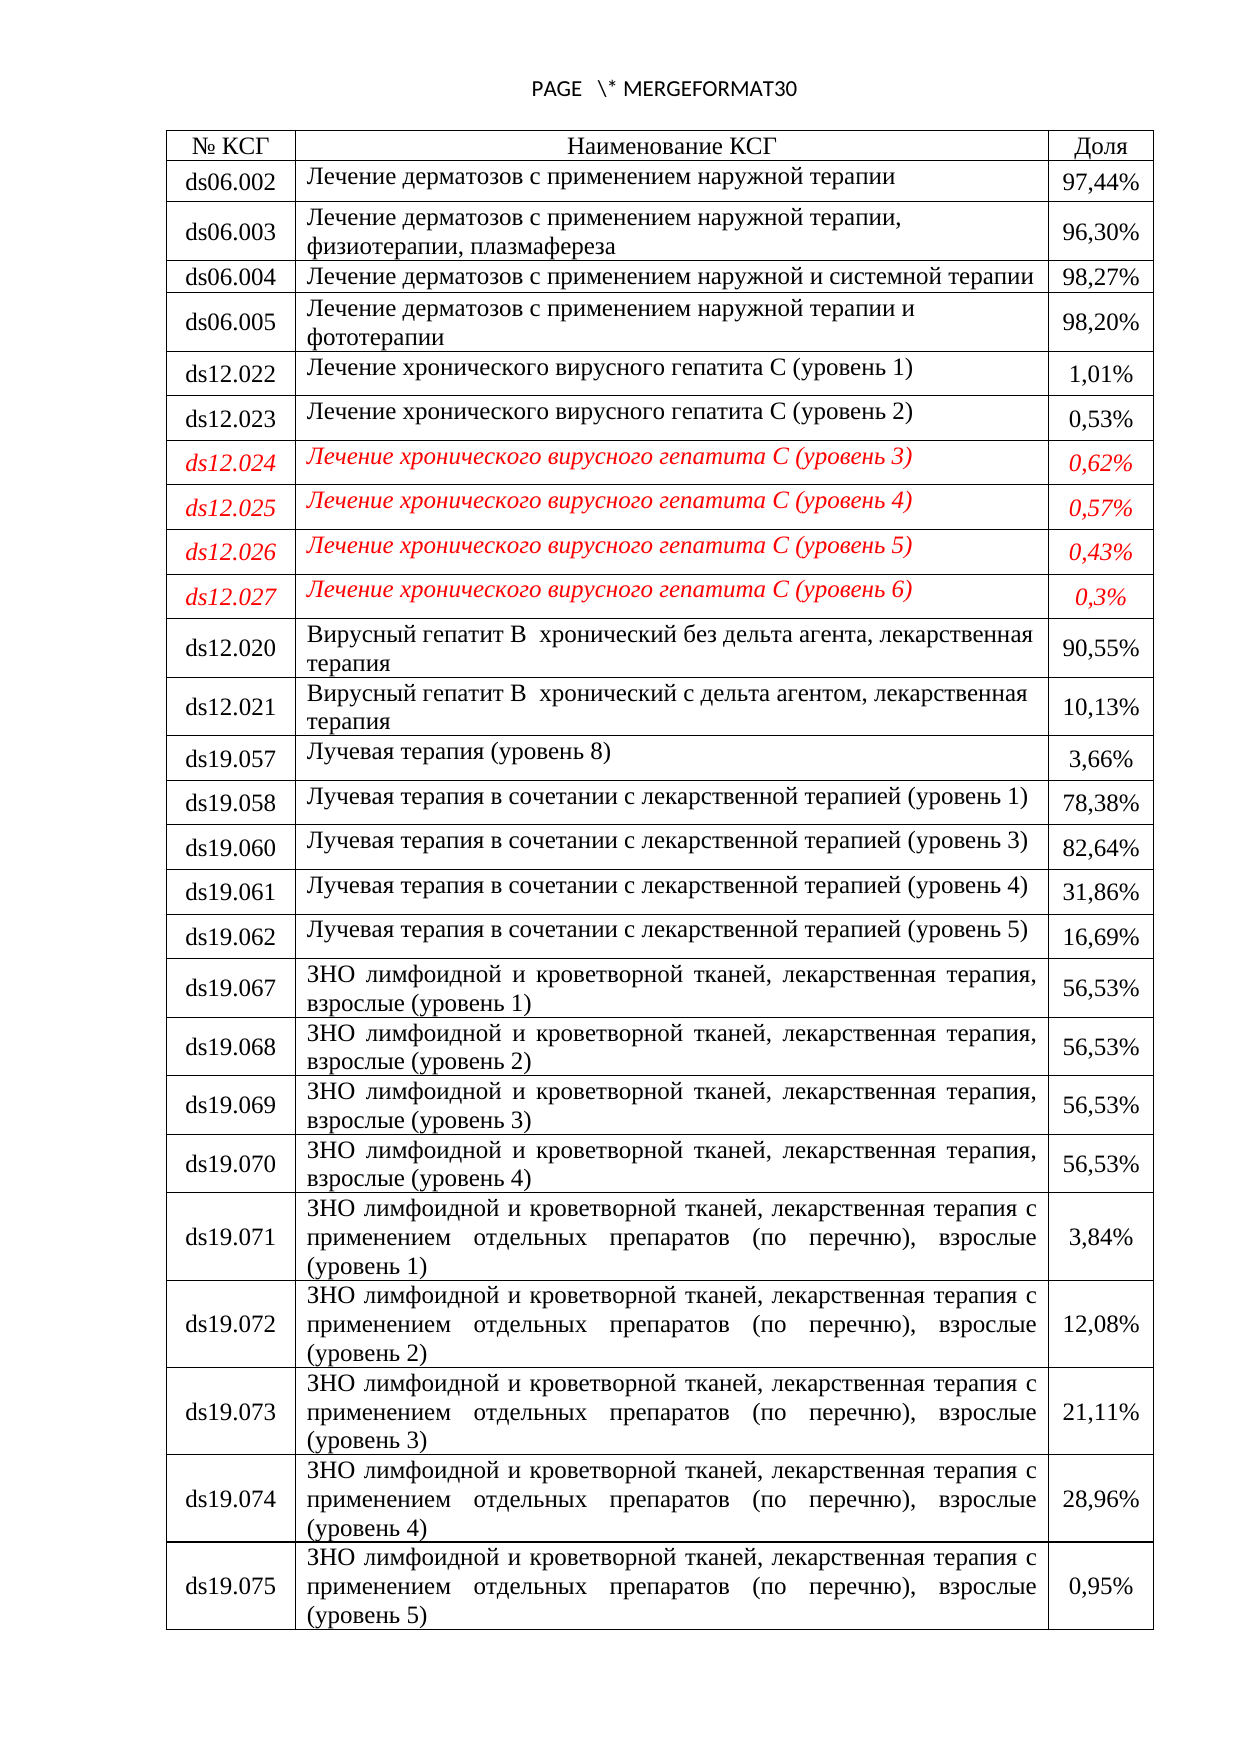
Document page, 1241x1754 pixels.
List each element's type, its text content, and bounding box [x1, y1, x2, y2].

table_cell ds19.075 [167, 1543, 295, 1629]
table_cell 0,95% [1049, 1543, 1153, 1629]
table_cell 90,55% [1049, 619, 1153, 677]
table_cell ds19.073 [167, 1368, 295, 1454]
table_cell 16,69% [1049, 915, 1153, 958]
table_cell Лечение дерматозов с применением наружной и системной терапии [296, 261, 1048, 292]
table_cell 82,64% [1049, 825, 1153, 869]
table_cell ds19.071 [167, 1193, 295, 1279]
table_cell ds19.062 [167, 915, 295, 958]
table_cell ds19.057 [167, 736, 295, 780]
table_cell 21,11% [1049, 1368, 1153, 1454]
table_cell 0,57% [1049, 485, 1153, 529]
table_cell ds12.026 [167, 530, 295, 573]
table_cell 97,44% [1049, 161, 1153, 201]
table_cell ds12.020 [167, 619, 295, 677]
table_cell 56,53% [1049, 1135, 1153, 1192]
table_cell 78,38% [1049, 781, 1153, 824]
table_cell Лечение хронического вирусного гепатита C (уровень 2) [296, 396, 1048, 440]
table_cell ЗНО лимфоидной и кроветворной тканей, лекарственная терапия, взрослые (уровень 3) [296, 1076, 1048, 1134]
table_cell 3,84% [1049, 1193, 1153, 1279]
table_cell ЗНО лимфоидной и кроветворной тканей, лекарственная терапия с применением отдельных препаратов (по перечню), взрослые (уровень 2) [296, 1281, 1048, 1367]
table_header Наименование КСГ [296, 131, 1048, 160]
table_cell Лучевая терапия в сочетании с лекарственной терапией (уровень 4) [296, 870, 1048, 913]
table_cell 3,66% [1049, 736, 1153, 780]
table_cell ЗНО лимфоидной и кроветворной тканей, лекарственная терапия, взрослые (уровень 2) [296, 1018, 1048, 1075]
table_cell ds19.067 [167, 959, 295, 1017]
table_cell Лечение хронического вирусного гепатита C (уровень 6) [296, 575, 1048, 618]
table_cell ЗНО лимфоидной и кроветворной тканей, лекарственная терапия, взрослые (уровень 1) [296, 959, 1048, 1017]
table_cell ЗНО лимфоидной и кроветворной тканей, лекарственная терапия с применением отдельных препаратов (по перечню), взрослые (уровень 5) [296, 1543, 1048, 1629]
table_cell Лучевая терапия в сочетании с лекарственной терапией (уровень 3) [296, 825, 1048, 869]
table_cell ЗНО лимфоидной и кроветворной тканей, лекарственная терапия с применением отдельных препаратов (по перечню), взрослые (уровень 4) [296, 1455, 1048, 1541]
table_cell Лучевая терапия в сочетании с лекарственной терапией (уровень 1) [296, 781, 1048, 824]
table_cell ds19.060 [167, 825, 295, 869]
table_cell ds12.022 [167, 352, 295, 395]
table_cell ds19.074 [167, 1455, 295, 1541]
table_cell 28,96% [1049, 1455, 1153, 1541]
table_cell 98,27% [1049, 261, 1153, 292]
table_cell Лучевая терапия (уровень 8) [296, 736, 1048, 780]
table_cell ds12.023 [167, 396, 295, 440]
table_cell Лучевая терапия в сочетании с лекарственной терапией (уровень 5) [296, 915, 1048, 958]
table_cell ЗНО лимфоидной и кроветворной тканей, лекарственная терапия с применением отдельных препаратов (по перечню), взрослые (уровень 1) [296, 1193, 1048, 1279]
table_cell 56,53% [1049, 959, 1153, 1017]
table_cell 56,53% [1049, 1018, 1153, 1075]
table_cell ds12.024 [167, 441, 295, 484]
table_cell Лечение дерматозов с применением наружной терапии и фототерапии [296, 293, 1048, 351]
table_cell Вирусный гепатит В хронический без дельта агента, лекарственная терапия [296, 619, 1048, 677]
table_cell ds19.061 [167, 870, 295, 913]
table_cell Лечение дерматозов с применением наружной терапии [296, 161, 1048, 201]
table_cell ds12.021 [167, 678, 295, 735]
table_cell ds19.072 [167, 1281, 295, 1367]
table_cell 0,43% [1049, 530, 1153, 573]
table_cell Лечение дерматозов с применением наружной терапии, физиотерапии, плазмафереза [296, 202, 1048, 260]
table_header № КСГ [167, 131, 295, 160]
table_cell 98,20% [1049, 293, 1153, 351]
table_cell Вирусный гепатит В хронический с дельта агентом, лекарственная терапия [296, 678, 1048, 735]
table_cell 31,86% [1049, 870, 1153, 913]
table_cell 0,62% [1049, 441, 1153, 484]
table_cell ds19.068 [167, 1018, 295, 1075]
table_cell ds12.025 [167, 485, 295, 529]
table_cell 12,08% [1049, 1281, 1153, 1367]
table_cell ds06.002 [167, 161, 295, 201]
table_cell Лечение хронического вирусного гепатита C (уровень 1) [296, 352, 1048, 395]
table_header Доля [1049, 131, 1153, 160]
table_cell ds19.058 [167, 781, 295, 824]
table_cell ds06.004 [167, 261, 295, 292]
table_cell 56,53% [1049, 1076, 1153, 1134]
table_cell 0,3% [1049, 575, 1153, 618]
table_cell 1,01% [1049, 352, 1153, 395]
table_cell 96,30% [1049, 202, 1153, 260]
table_cell ЗНО лимфоидной и кроветворной тканей, лекарственная терапия, взрослые (уровень 4) [296, 1135, 1048, 1192]
table_cell Лечение хронического вирусного гепатита C (уровень 3) [296, 441, 1048, 484]
table_cell ds06.005 [167, 293, 295, 351]
table_cell 10,13% [1049, 678, 1153, 735]
table_cell ds19.070 [167, 1135, 295, 1192]
table_cell Лечение хронического вирусного гепатита C (уровень 5) [296, 530, 1048, 573]
table_cell ds06.003 [167, 202, 295, 260]
table_cell ЗНО лимфоидной и кроветворной тканей, лекарственная терапия с применением отдельных препаратов (по перечню), взрослые (уровень 3) [296, 1368, 1048, 1454]
table_cell ds12.027 [167, 575, 295, 618]
table_cell ds19.069 [167, 1076, 295, 1134]
table_cell Лечение хронического вирусного гепатита C (уровень 4) [296, 485, 1048, 529]
table_cell 0,53% [1049, 396, 1153, 440]
